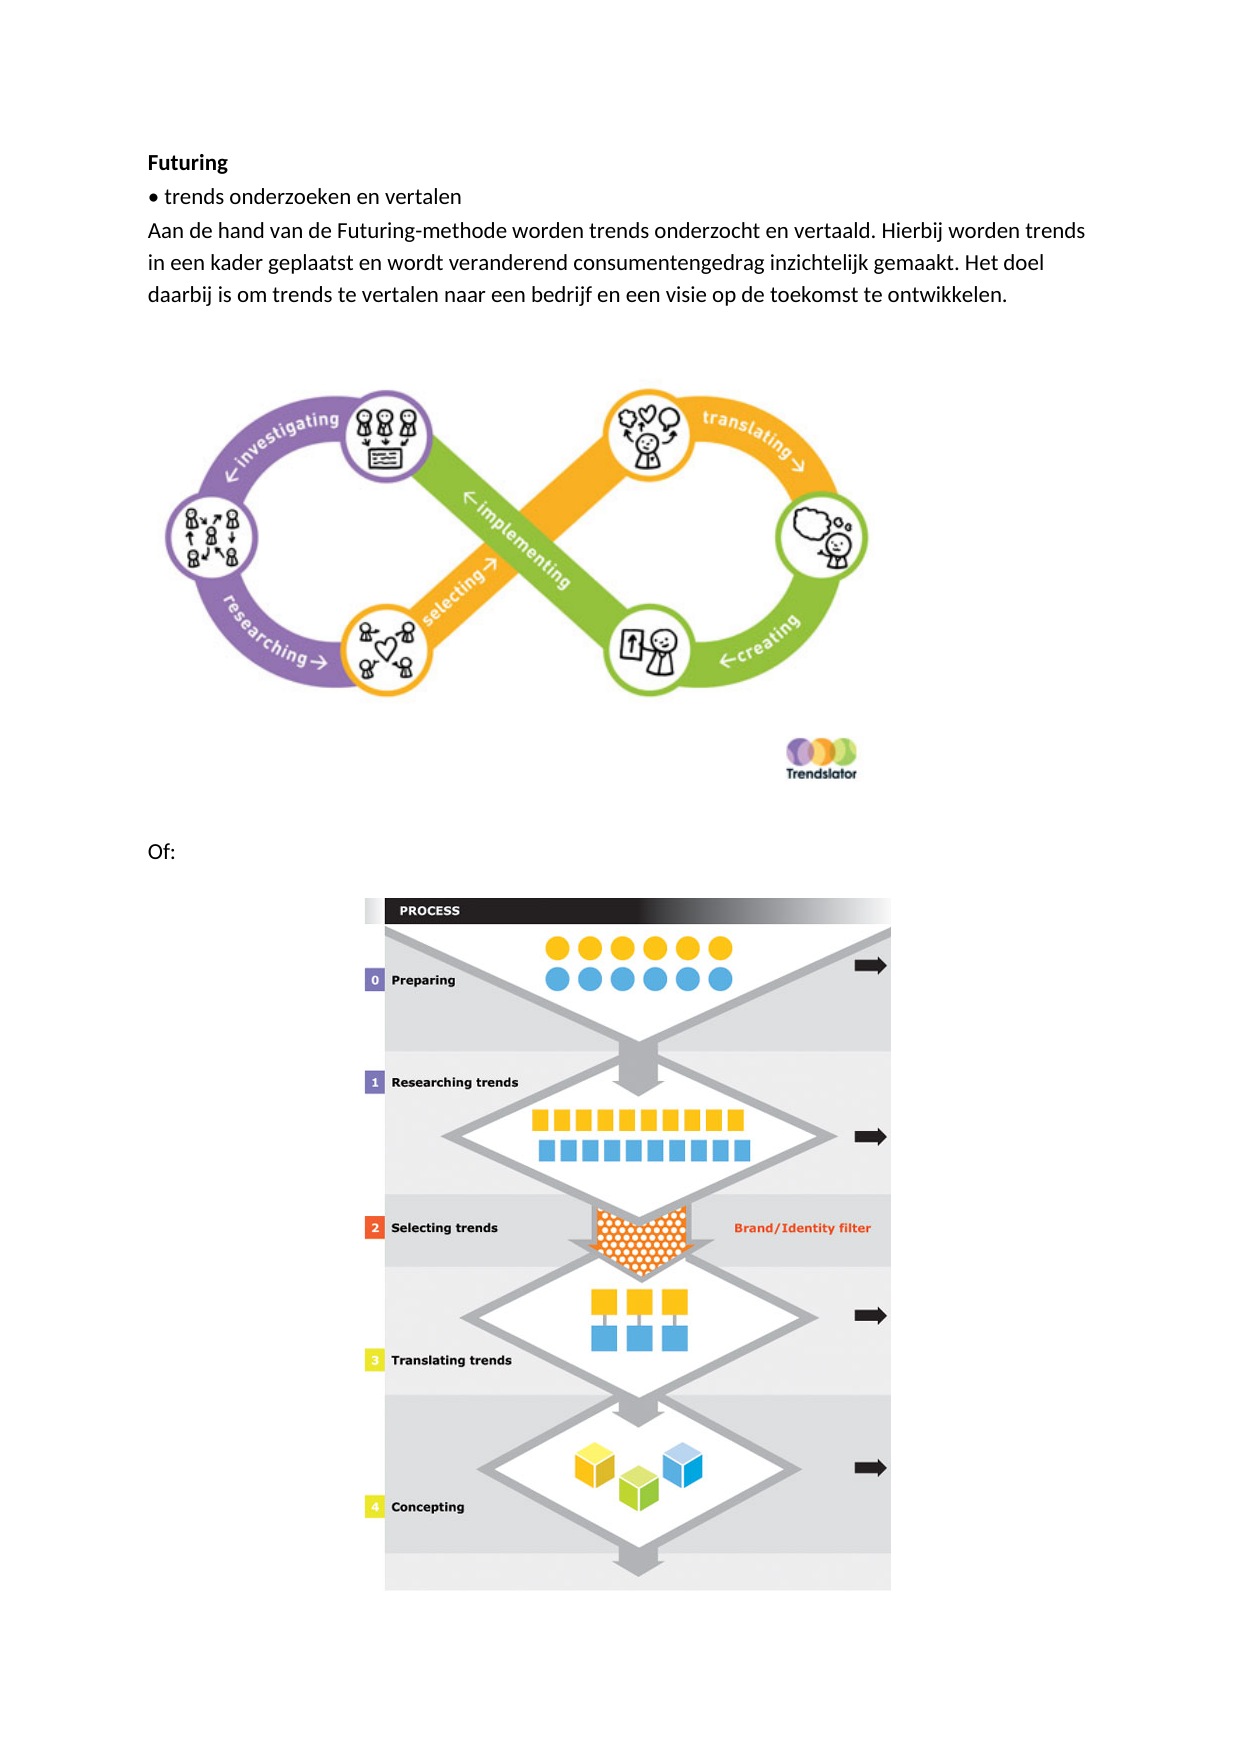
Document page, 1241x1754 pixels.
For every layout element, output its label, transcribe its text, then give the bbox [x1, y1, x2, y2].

picture [364, 898, 891, 1591]
picture [147, 312, 885, 804]
text Of: [148, 837, 1093, 865]
